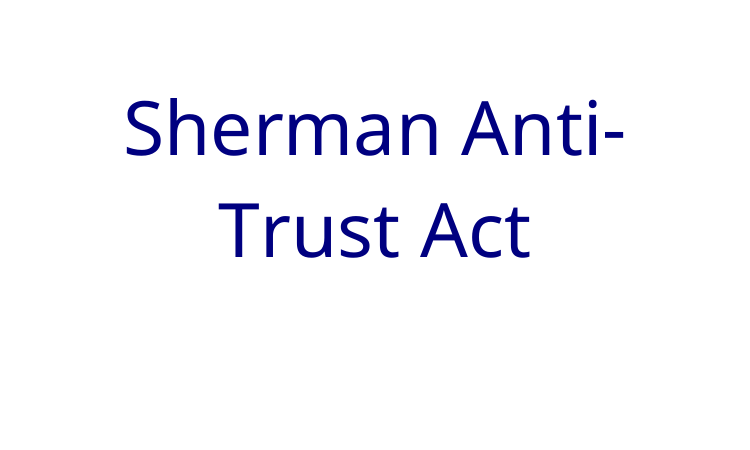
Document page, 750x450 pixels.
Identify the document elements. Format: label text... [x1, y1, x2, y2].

text Sherman Anti-Trust Act [75, 75, 675, 279]
